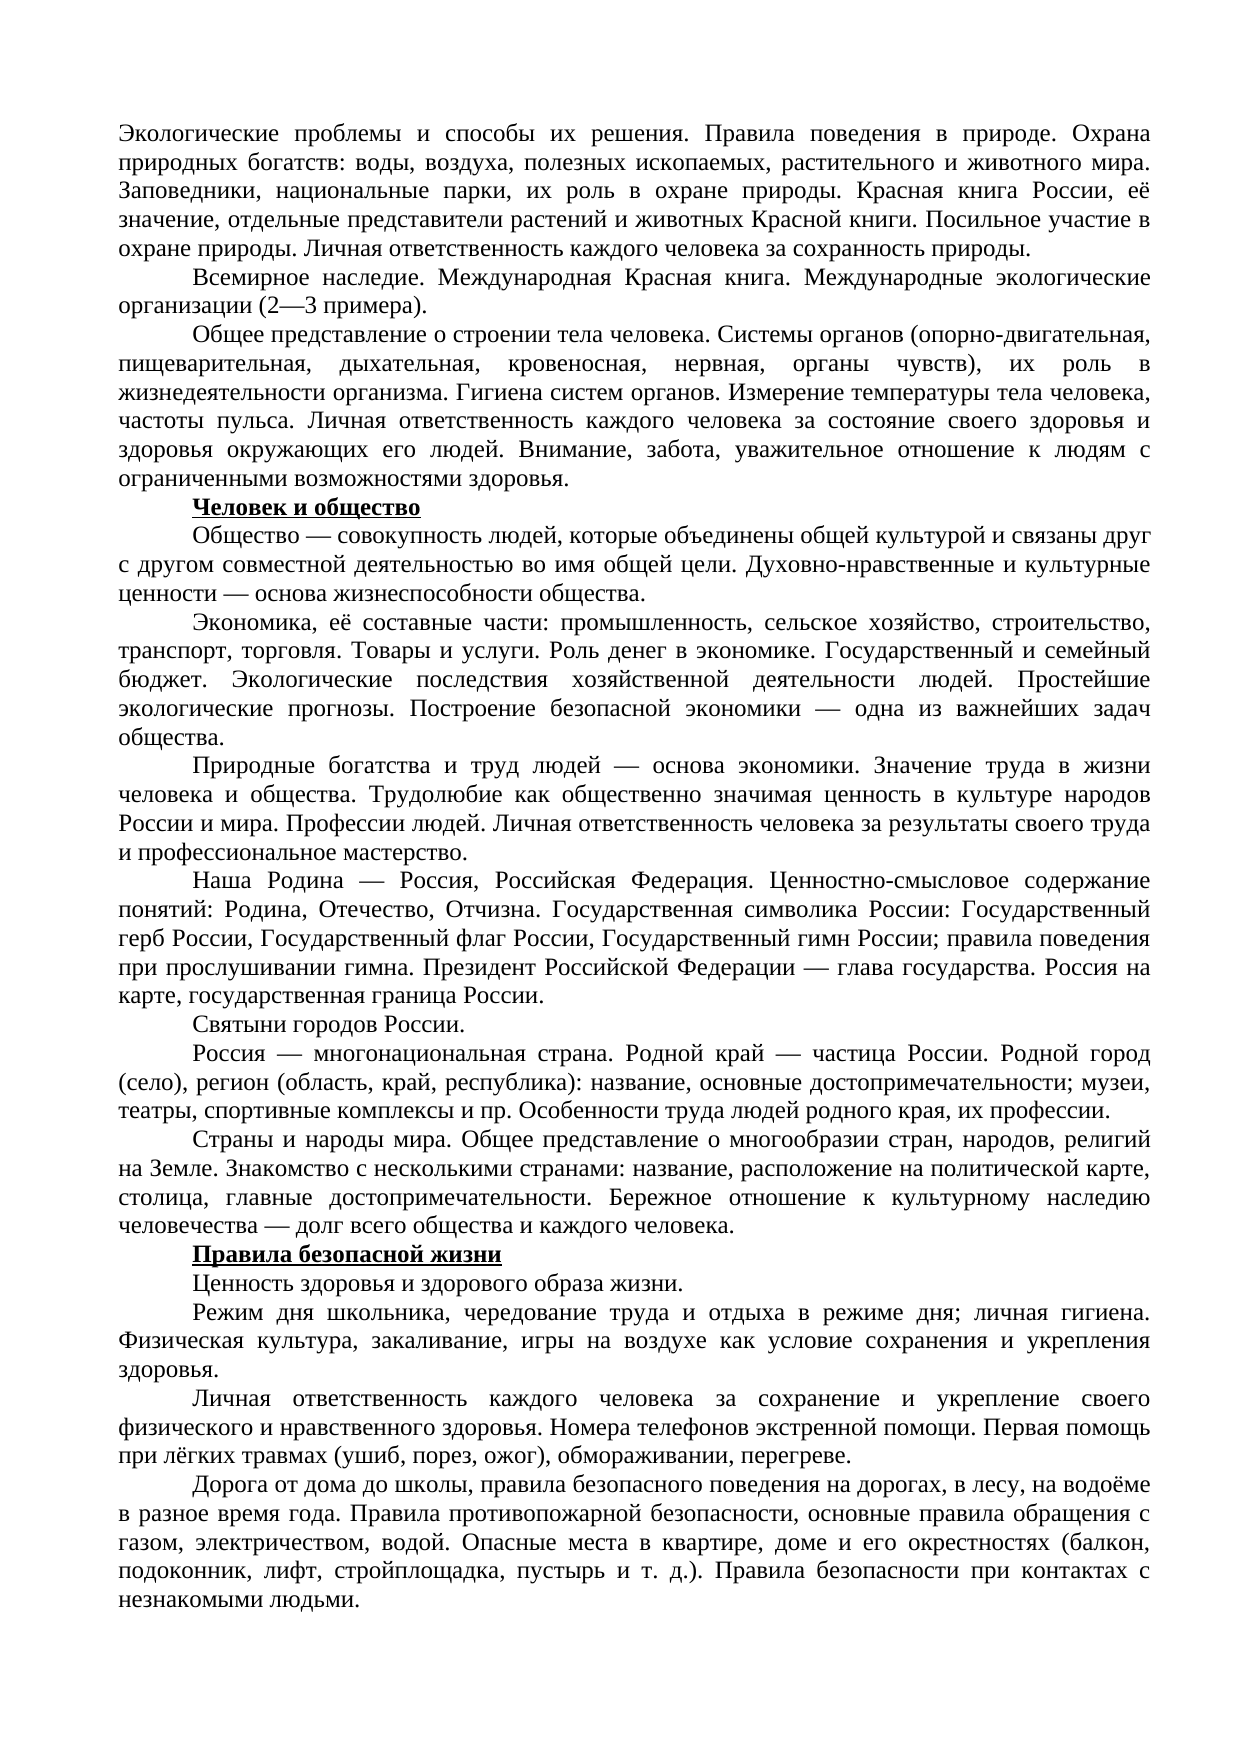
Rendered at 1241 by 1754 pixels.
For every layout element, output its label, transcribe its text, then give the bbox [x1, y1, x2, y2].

text Правила безопасной жизни [118, 1239, 1152, 1268]
text Личная ответственность каждого человека за сохранение и укрепление своего физического и нравственного здоровья. Номера телефонов экстренной помощи. Первая помощь при лёгких травмах (ушиб, порез, ожог), обмораживании, перегреве. [118, 1383, 1152, 1469]
text Природные богатства и труд людей — основа экономики. Значение труда в жизни человека и общества. Трудолюбие как общественно значимая ценность в культуре народов России и мира. Профессии людей. Личная ответственность человека за результаты своего труда и профессиональное мастерство. [118, 751, 1152, 866]
text Человек и общество [118, 492, 1152, 521]
text Ценность здоровья и здорового образа жизни. [118, 1268, 1152, 1297]
text Святыни городов России. [118, 1009, 1152, 1038]
text Экономика, её составные части: промышленность, сельское хозяйство, строительство, транспорт, торговля. Товары и услуги. Роль денег в экономике. Государственный и семейный бюджет. Экологические последствия хозяйственной деятельности людей. Простейшие экологические прогнозы. Построение безопасной экономики — одна из важнейших задач общества. [118, 607, 1152, 751]
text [118, 118, 1152, 262]
text Дорога от дома до школы, правила безопасного поведения на дорогах, в лесу, на водоёме в разное время года. Правила противопожарной безопасности, основные правила обращения с газом, электричеством, водой. Опасные места в квартире, доме и его окрестностях (балкон, подоконник, лифт, стройплощадка, пустырь и т. д.). Правила безопасности при контактах с незнакомыми людьми. [118, 1469, 1152, 1613]
text Общество — совокупность людей, которые объединены общей культурой и связаны друг с другом совместной деятельностью во имя общей цели. Духовно-нравственные и культурные ценности — основа жизнеспособности общества. [118, 521, 1152, 607]
text Всемирное наследие. Международная Красная книга. Международные экологические организации (2—3 примера). [118, 262, 1152, 319]
text Режим дня школьника, чередование труда и отдыха в режиме дня; личная гигиена. Физическая культура, закаливание, игры на воздухе как условие сохранения и укрепления здоровья. [118, 1297, 1152, 1383]
text Россия — многонациональная страна. Родной край — частица России. Родной город (село), регион (область, край, республика): название, основные достопримечательности; музеи, театры, спортивные комплексы и пр. Особенности труда людей родного края, их профессии. [118, 1038, 1152, 1124]
text Общее представление о строении тела человека. Системы органов (опорно-двигательная, пищеварительная, дыхательная, кровеносная, нервная, органы чувств), их роль в жизнедеятельности организма. Гигиена систем органов. Измерение температуры тела человека, частоты пульса. Личная ответственность каждого человека за состояние своего здоровья и здоровья окружающих его людей. Внимание, забота, уважительное отношение к людям с ограниченными возможностями здоровья. [118, 319, 1152, 492]
text Наша Родина — Россия, Российская Федерация. Ценностно-смысловое содержание понятий: Родина, Отечество, Отчизна. Государственная символика России: Государственный герб России, Государственный флаг России, Государственный гимн России; правила поведения при прослушивании гимна. Президент Российской Федерации — глава государства. Россия на карте, государственная граница России. [118, 866, 1152, 1009]
text Страны и народы мира. Общее представление о многообразии стран, народов, религий на Земле. Знакомство с несколькими странами: название, расположение на политической карте, столица, главные достопримечательности. Бережное отношение к культурному наследию человечества — долг всего общества и каждого человека. [118, 1124, 1152, 1239]
